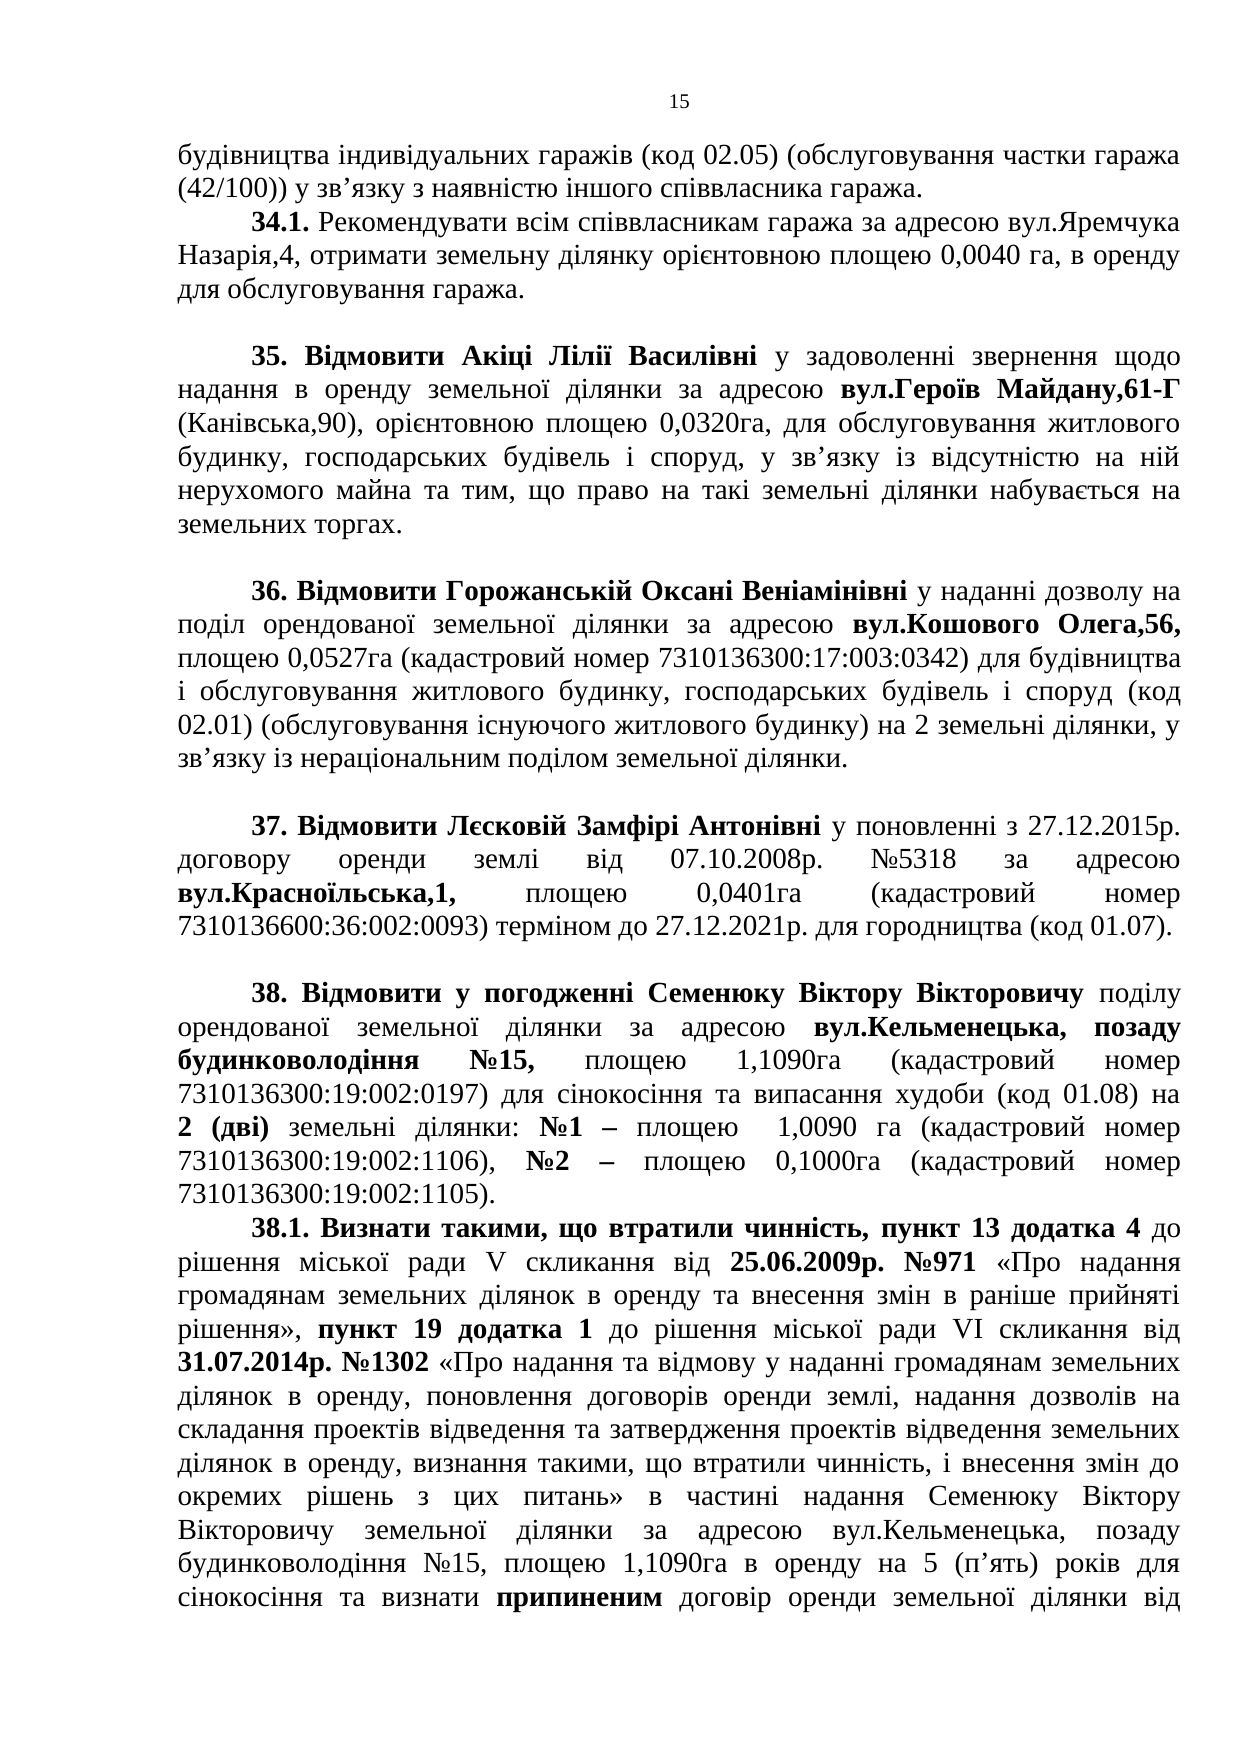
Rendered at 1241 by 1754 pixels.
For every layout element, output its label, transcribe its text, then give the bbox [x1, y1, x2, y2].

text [177, 1210, 1181, 1613]
text 38. Відмовити у погодженні Семенюку Віктору Вікторовичу поділу орендованої земельної ділянки за адресою вул.Кельменецька, позаду будинковолодіння №15, площею 1,1090га (кадастровий номер 7310136300:19:002:0197) для сінокосіння та випасання худоби (код 01.08) на 2 (дві) земельні ділянки: №1 – площею 1,0090 га (кадастровий номер 7310136300:19:002:1106), №2 – площею 0,1000га (кадастровий номер 7310136300:19:002:1105). [177, 975, 1181, 1210]
text 37. Відмовити Лєсковій Замфірі Антонівні у поновленні з 27.12.2015р. договору оренди землі від 07.10.2008р. №5318 за адресою вул.Красноїльська,1, площею 0,0401га (кадастровий номер 7310136600:36:002:0093) терміном до 27.12.2021р. для городництва (код 01.07). [177, 808, 1181, 942]
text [177, 137, 1181, 204]
text 34.1. Рекомендувати всім співвласникам гаража за адресою вул.Яремчука Назарія,4, отримати земельну ділянку орієнтовною площею 0,0040 га, в оренду для обслуговування гаража. [177, 204, 1181, 304]
text 35. Відмовити Акіці Лілії Василівні у задоволенні звернення щодо надання в оренду земельної ділянки за адресою вул.Героїв Майдану,61-Г (Канівська,90), орієнтовною площею 0,0320га, для обслуговування житлового будинку, господарських будівель і споруд, у зв’язку із відсутністю на ній нерухомого майна та тим, що право на такі земельні ділянки набувається на земельних торгах. [177, 338, 1181, 539]
text 36. Відмовити Горожанській Оксані Веніамінівні у наданні дозволу на поділ орендованої земельної ділянки за адресою вул.Кошового Олега,56, площею 0,0527га (кадастровий номер 7310136300:17:003:0342) для будівництва і обслуговування житлового будинку, господарських будівель і споруд (код 02.01) (обслуговування існуючого житлового будинку) на 2 земельні ділянки, у зв’язку із нераціональним поділом земельної ділянки. [177, 573, 1181, 774]
